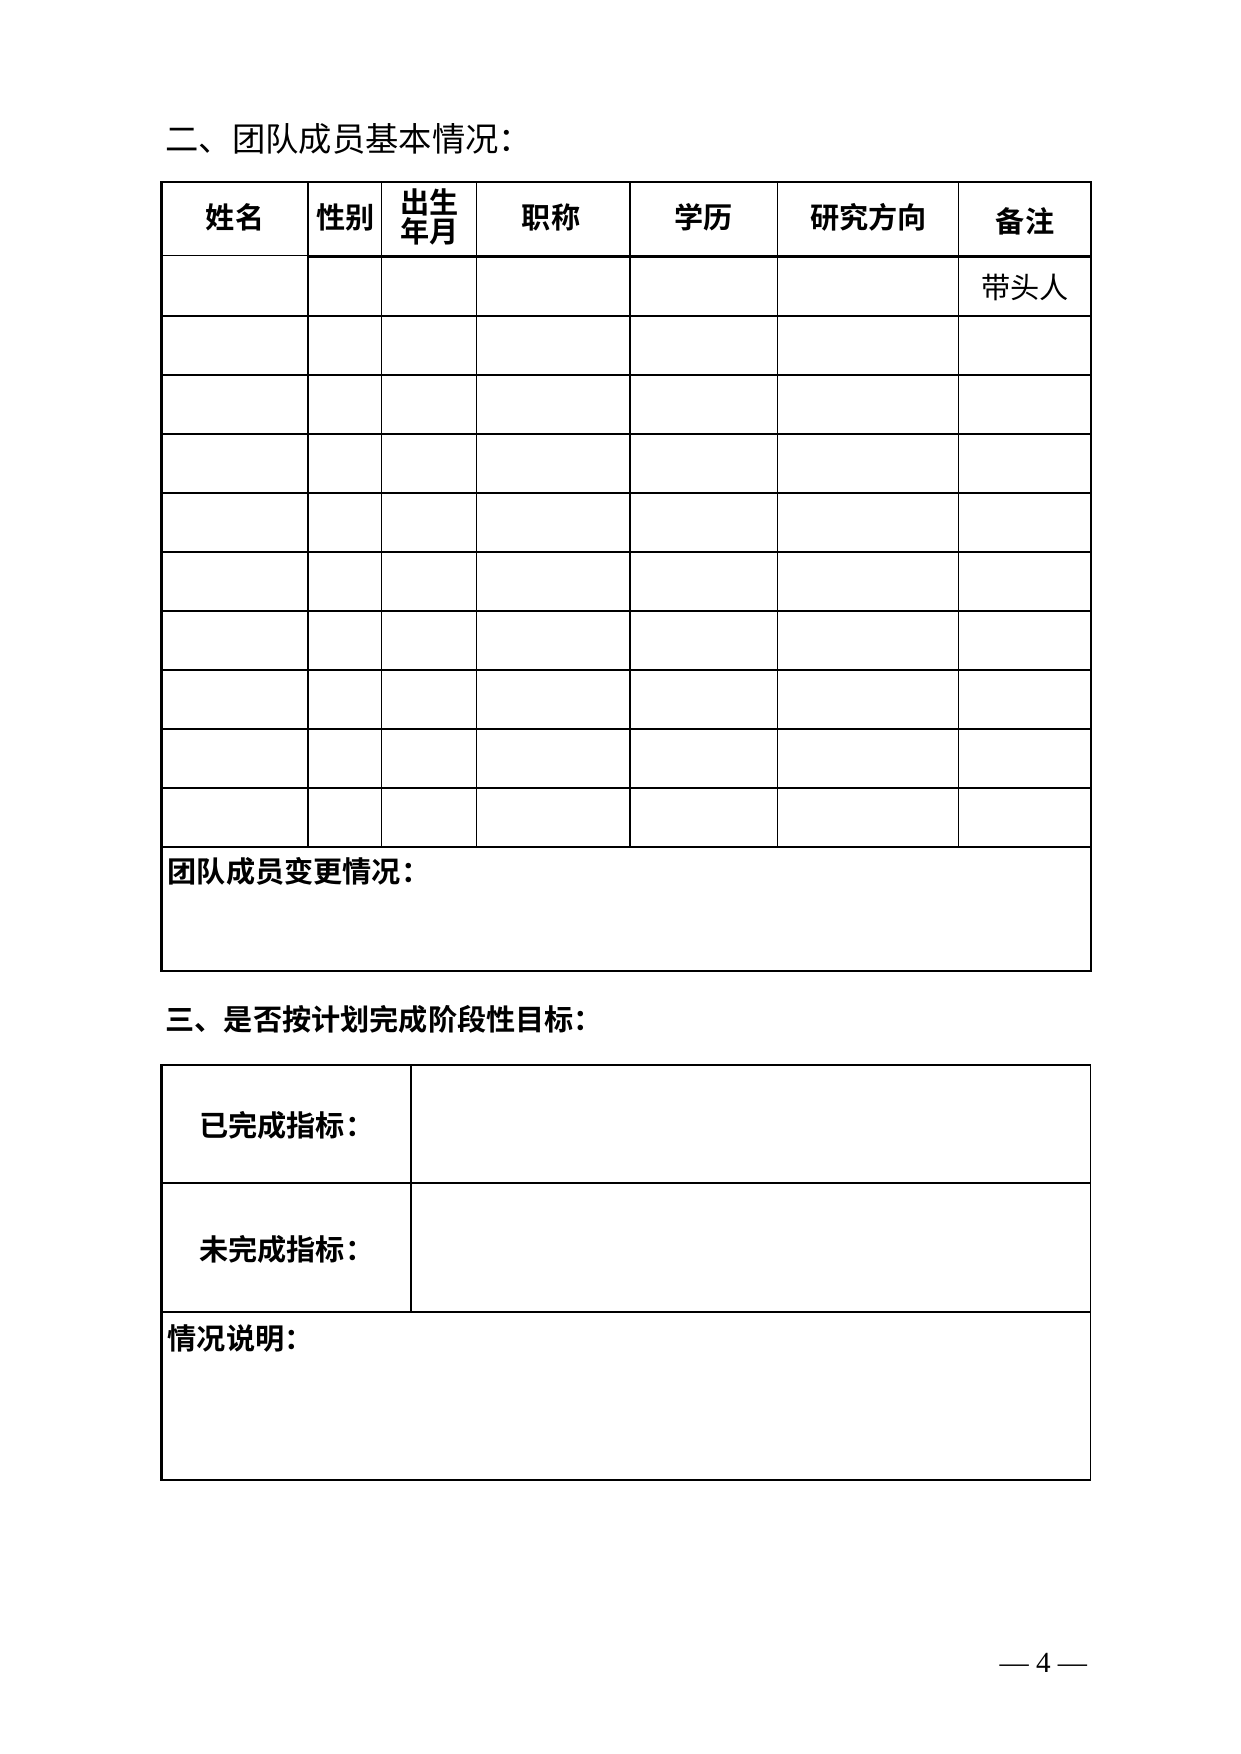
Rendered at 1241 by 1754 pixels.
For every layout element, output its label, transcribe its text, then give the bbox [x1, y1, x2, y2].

table_cell [163, 435, 307, 492]
table_cell [309, 435, 381, 492]
table_header 姓名 [163, 183, 307, 255]
table_cell [309, 553, 381, 610]
table_cell [778, 258, 958, 314]
table_cell [382, 494, 476, 551]
text 三、是否按计划完成阶段性目标： [165, 997, 1087, 1039]
table_cell [382, 789, 476, 846]
table_cell [309, 730, 381, 787]
table_cell [631, 671, 777, 728]
table_cell [778, 671, 958, 728]
table_cell [477, 435, 629, 492]
table_header 职称 [477, 183, 629, 255]
table_cell [631, 494, 777, 551]
table_cell [631, 612, 777, 669]
table_cell [477, 789, 629, 846]
table_cell [778, 789, 958, 846]
table_cell [778, 494, 958, 551]
table_cell [382, 671, 476, 728]
table_cell [959, 671, 1090, 728]
table_cell [631, 789, 777, 846]
table_cell [477, 258, 629, 314]
table_cell [959, 435, 1090, 492]
table_cell [163, 317, 307, 373]
table_cell [412, 1184, 1090, 1311]
table_cell 未完成指标： [163, 1184, 410, 1311]
table_cell 团队成员变更情况： [163, 848, 1090, 970]
table_cell [309, 671, 381, 728]
table_cell [477, 317, 629, 373]
table_cell [959, 730, 1090, 787]
table_cell [163, 612, 307, 669]
table_header 学历 [631, 183, 777, 255]
table_header [412, 1066, 1090, 1182]
table_cell [959, 317, 1090, 373]
table_cell [477, 671, 629, 728]
table_header 研究方向 [778, 183, 958, 255]
table_header 已完成指标： [163, 1066, 410, 1182]
table_cell [778, 553, 958, 610]
table_cell [309, 258, 381, 314]
table_cell [959, 789, 1090, 846]
table_cell [163, 553, 307, 610]
table_cell [778, 317, 958, 373]
table_cell [477, 730, 629, 787]
table_cell [309, 789, 381, 846]
table_cell [477, 553, 629, 610]
table_cell [163, 376, 307, 433]
table_cell [631, 435, 777, 492]
table_cell [959, 376, 1090, 433]
table_cell [477, 612, 629, 669]
table_cell 带头人 [959, 258, 1090, 314]
table_cell [382, 317, 476, 373]
table_cell [163, 256, 307, 314]
table_cell [631, 553, 777, 610]
table_cell [163, 730, 307, 787]
table_cell [163, 671, 307, 728]
table_cell [631, 258, 777, 314]
table_cell [778, 435, 958, 492]
table_cell [631, 317, 777, 373]
table_cell [382, 553, 476, 610]
table_cell [631, 730, 777, 787]
table_cell [309, 612, 381, 669]
table_cell [477, 494, 629, 551]
table_cell [778, 612, 958, 669]
table_cell [382, 435, 476, 492]
table_cell [959, 494, 1090, 551]
table_cell [382, 612, 476, 669]
table_cell [959, 612, 1090, 669]
table_cell [309, 494, 381, 551]
text 二、团队成员基本情况： [165, 118, 1087, 156]
table_cell [778, 730, 958, 787]
table_cell [477, 376, 629, 433]
table_cell 情况说明： [163, 1313, 1090, 1479]
table_cell [382, 376, 476, 433]
table_cell [163, 494, 307, 551]
table_cell [382, 730, 476, 787]
table_cell [309, 317, 381, 373]
table_header 性别 [309, 183, 381, 255]
table_header 出生 年月 [382, 183, 476, 255]
table_cell [309, 376, 381, 433]
table_cell [382, 258, 476, 314]
table_cell [631, 376, 777, 433]
table_cell [778, 376, 958, 433]
table_cell [163, 789, 307, 846]
table_header 备注 [959, 183, 1090, 255]
table_cell [959, 553, 1090, 610]
